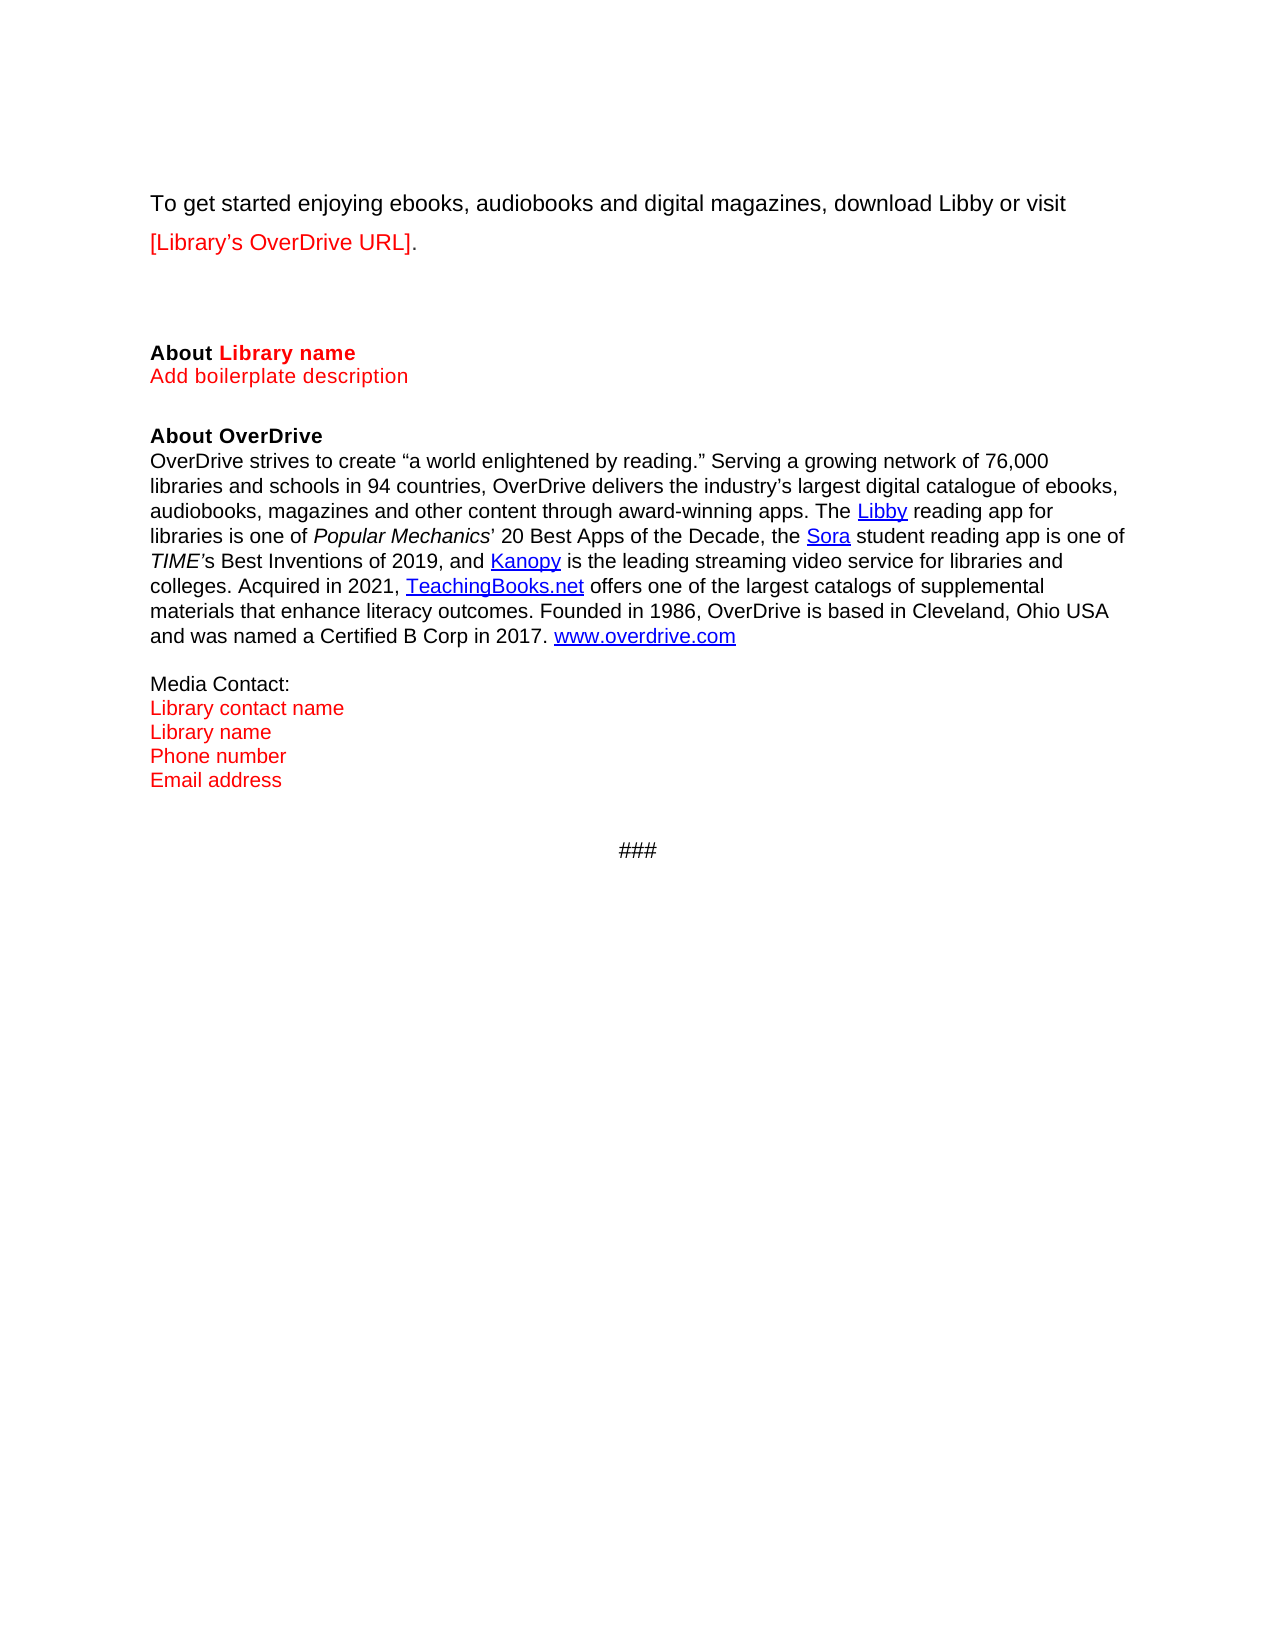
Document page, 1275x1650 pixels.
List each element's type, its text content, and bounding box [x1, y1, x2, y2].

text ### [150, 837, 1125, 863]
text To get started enjoying ebooks, audiobooks and digital magazines, download Libby or visit [Library’s OverDrive URL]. [150, 189, 1125, 255]
text Library name [150, 720, 1125, 744]
text Add boilerplate description [150, 364, 1125, 388]
text Library contact name [150, 696, 1125, 720]
text About OverDrive [150, 424, 1125, 448]
text About Library name [150, 340, 1125, 364]
text OverDrive strives to create “a world enlightened by reading.” Serving a growing network of 76,000 libraries and schools in 94 countries, OverDrive delivers the industry’s largest digital catalogue of ebooks, audiobooks, magazines and other content through award-winning apps. The Libby reading app for libraries is one of Popular Mechanics’ 20 Best Apps of the Decade, the Sora student reading app is one of TIME’s Best Inventions of 2019, and Kanopy is the leading streaming video service for libraries and colleges. Acquired in 2021, TeachingBooks.net offers one of the largest catalogs of supplemental materials that enhance literacy outcomes. Founded in 1986, OverDrive is based in Cleveland, Ohio USA and was named a Certified B Corp in 2017. www.overdrive.com [150, 448, 1125, 648]
text Media Contact: [150, 672, 1125, 696]
text Email address [150, 768, 1125, 792]
text Phone number [150, 744, 1125, 768]
